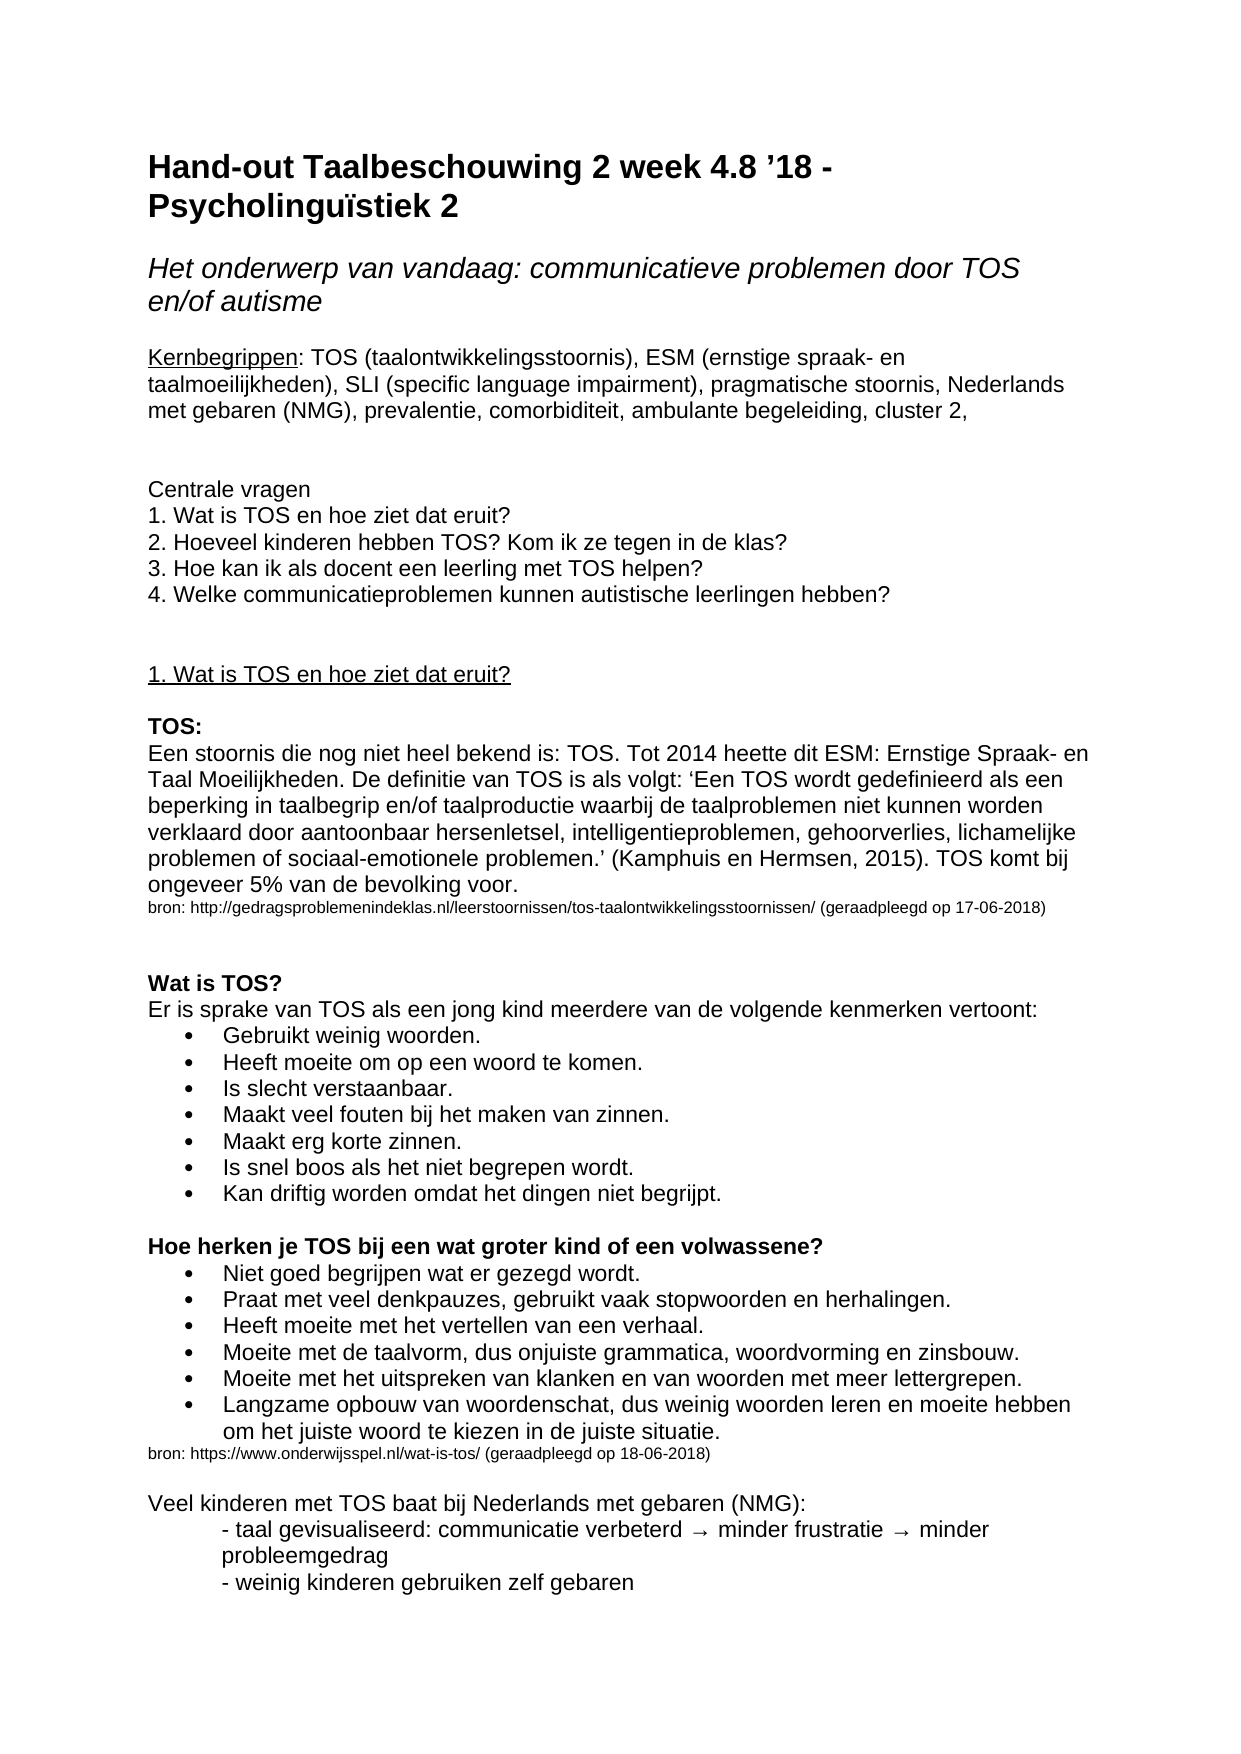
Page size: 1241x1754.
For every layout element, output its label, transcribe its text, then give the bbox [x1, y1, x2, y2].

list Moeite met het uitspreken van klanken en van woorden met meer lettergrepen. [185, 1365, 1093, 1391]
text Er is sprake van TOS als een jong kind meerdere van de volgende kenmerken vertoont: [148, 996, 1093, 1022]
list Niet goed begrijpen wat er gezegd wordt. [185, 1259, 1093, 1286]
text Hand-out Taalbeschouwing 2 week 4.8 ’18 - Psycholinguïstiek 2 [148, 148, 1093, 224]
text 3. Hoe kan ik als docent een leerling met TOS helpen? [148, 555, 1093, 581]
text Centrale vragen [148, 476, 1093, 502]
text Wat is TOS? [148, 969, 1093, 996]
list Is snel boos als het niet begrepen wordt. [185, 1154, 1093, 1180]
list Kan driftig worden omdat het dingen niet begrijpt. [185, 1180, 1093, 1207]
text - taal gevisualiseerd: communicatie verbeterd → minder frustratie → minder probleemgedrag [221, 1516, 1093, 1568]
text bron: http://gedragsproblemenindeklas.nl/leerstoornissen/tos-taalontwikkelingsstoornissen/ (geraadpleegd op 17-06-2018) [148, 898, 1093, 917]
text bron: https://www.onderwijsspel.nl/wat-is-tos/ (geraadpleegd op 18-06-2018) [148, 1444, 1093, 1463]
text TOS: [148, 713, 1093, 739]
text 1. Wat is TOS en hoe ziet dat eruit? [148, 661, 1093, 687]
list Maakt veel fouten bij het maken van zinnen. [185, 1101, 1093, 1128]
list Langzame opbouw van woordenschat, dus weinig woorden leren en moeite hebben om het juiste woord te kiezen in de juiste situatie. [185, 1391, 1093, 1444]
list Praat met veel denkpauzes, gebruikt vaak stopwoorden en herhalingen. [185, 1286, 1093, 1312]
list Gebruikt weinig woorden. [185, 1022, 1093, 1049]
text - weinig kinderen gebruiken zelf gebaren [148, 1568, 1093, 1595]
text 2. Hoeveel kinderen hebben TOS? Kom ik ze tegen in de klas? [148, 529, 1093, 555]
text 4. Welke communicatieproblemen kunnen autistische leerlingen hebben? [148, 581, 1093, 608]
list Moeite met de taalvorm, dus onjuiste grammatica, woordvorming en zinsbouw. [185, 1338, 1093, 1365]
text Kernbegrippen: TOS (taalontwikkelingsstoornis), ESM (ernstige spraak- en taalmoeilijkheden), SLI (specific language impairment), pragmatische stoornis, Nederlands met gebaren (NMG), prevalentie, comorbiditeit, ambulante begeleiding, cluster 2, [148, 344, 1093, 423]
text Hoe herken je TOS bij een wat groter kind of een volwassene? [148, 1233, 1093, 1259]
text Veel kinderen met TOS baat bij Nederlands met gebaren (NMG): [148, 1489, 1093, 1516]
list Maakt erg korte zinnen. [185, 1128, 1093, 1154]
list Is slecht verstaanbaar. [185, 1075, 1093, 1101]
list Heeft moeite om op een woord te komen. [185, 1049, 1093, 1075]
list Heeft moeite met het vertellen van een verhaal. [185, 1312, 1093, 1338]
text Het onderwerp van vandaag: communicatieve problemen door TOS en/of autisme [148, 251, 1093, 318]
text Een stoornis die nog niet heel bekend is: TOS. Tot 2014 heette dit ESM: Ernstige Spraak- en Taal Moeilijkheden. De definitie van TOS is als volgt: ‘Een TOS wordt gedefinieerd als een beperking in taalbegrip en/of taalproductie waarbij de taalproblemen niet kunnen worden verklaard door aantoonbaar hersenletsel, intelligentieproblemen, gehoorverlies, lichamelijke problemen of sociaal-emotionele problemen.’ (Kamphuis en Hermsen, 2015). TOS komt bij ongeveer 5% van de bevolking voor. [148, 739, 1093, 898]
text 1. Wat is TOS en hoe ziet dat eruit? [148, 502, 1093, 529]
